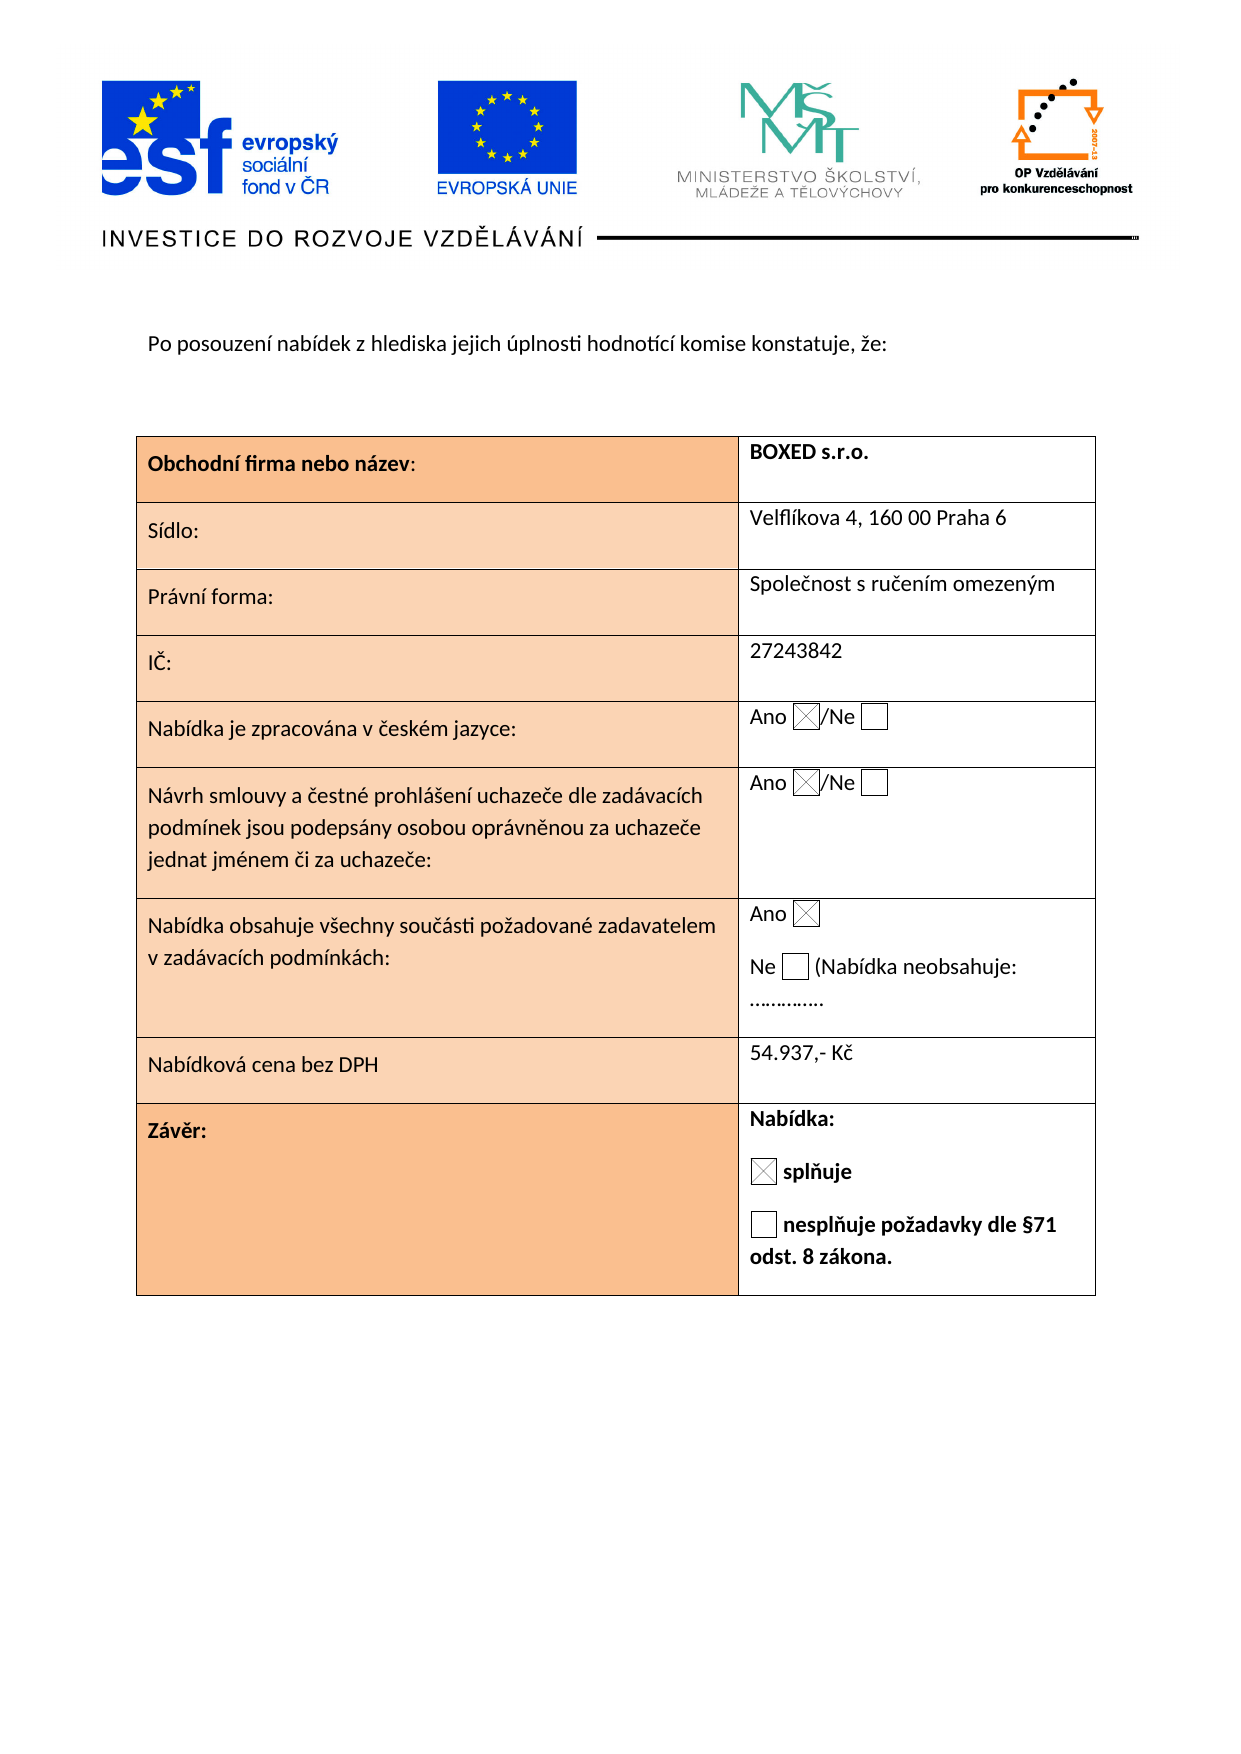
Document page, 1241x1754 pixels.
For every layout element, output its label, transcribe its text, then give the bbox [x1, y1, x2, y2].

table_cell IČ: [137, 636, 738, 701]
table_cell Závěr: [137, 1104, 738, 1295]
table_header BOXED s.r.o. [739, 437, 1095, 502]
table_cell Nabídka je zpracována v českém jazyce: [137, 702, 738, 767]
table_cell Velflíkova 4, 160 00 Praha 6 [739, 503, 1095, 568]
table_cell Právní forma: [137, 570, 738, 635]
table_cell Ano Ne (Nabídka neobsahuje:………….. [739, 899, 1095, 1037]
table_cell 27243842 [739, 636, 1095, 701]
table_cell Sídlo: [137, 503, 738, 568]
table_cell Návrh smlouvy a čestné prohlášení uchazeče dle zadávacích podmínek jsou podepsány osobou oprávněnou za uchazeče jednat jménem či za uchazeče: [137, 768, 738, 898]
picture [56, 44, 1180, 270]
table_cell Ano /Ne [739, 702, 1095, 767]
table_cell Ano /Ne [739, 768, 1095, 898]
table_header Obchodní firma nebo název: [137, 437, 738, 502]
table_cell Nabídka obsahuje všechny součásti požadované zadavatelem v zadávacích podmínkách: [137, 899, 738, 1037]
table_cell Nabídková cena bez DPH [137, 1038, 738, 1103]
table_cell 54.937,- Kč [739, 1038, 1095, 1103]
text Po posouzení nabídek z hlediska jejich úplnosti hodnotící komise konstatuje, že: [148, 329, 1092, 357]
table_cell Společnost s ručením omezeným [739, 570, 1095, 635]
table_cell Nabídka: splňuje nesplňuje požadavky dle §71 odst. 8 zákona. [739, 1104, 1095, 1295]
